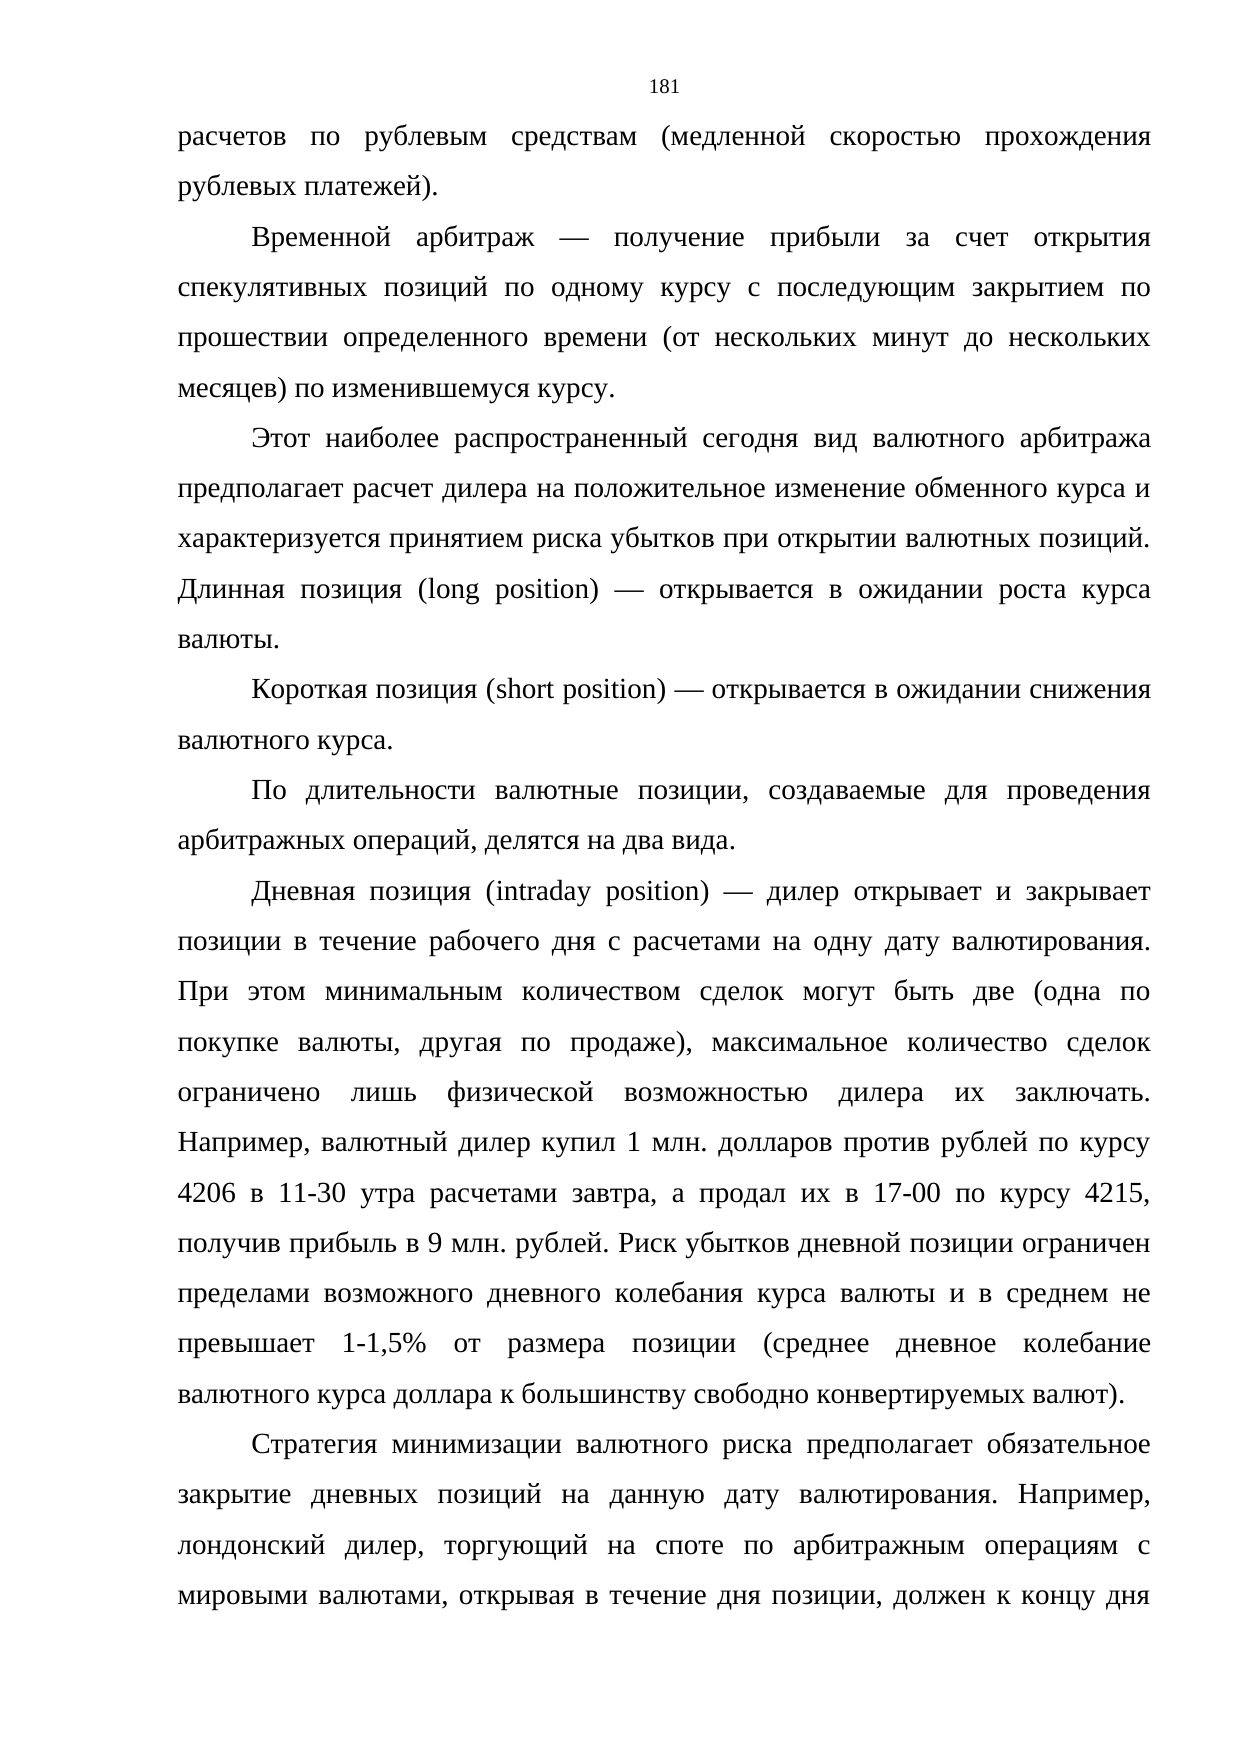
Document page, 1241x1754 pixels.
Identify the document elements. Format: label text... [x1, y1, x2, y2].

text Короткая позиция (short position) — открывается в ожидании снижения валютного курса. [177, 672, 1152, 755]
text По длительности валютные позиции, создаваемые для проведения арбитражных операций, делятся на два вида. [177, 772, 1152, 856]
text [177, 118, 1152, 202]
text Этот наиболее распространенный сегодня вид валютного арбитража предполагает расчет дилера на положительное изменение обменного курса и характеризуется принятием риска убытков при открытии валютных позиций. Длинная позиция (long position) — открывается в ожидании роста курса валюты. [177, 420, 1152, 655]
text Временной арбитраж — получение прибыли за счет открытия спекулятивных позиций по одному курсу с последующим закрытием по прошествии определенного времени (от нескольких минут до нескольких месяцев) по изменившемуся курсу. [177, 219, 1152, 403]
text Дневная позиция (intraday position) — дилер открывает и закрывает позиции в течение рабочего дня с расчетами на одну дату валютирования. При этом минимальным количеством сделок могут быть две (одна по покупке валюты, другая по продаже), максимальное количество сделок ограничено лишь физической возможностью дилера их заключать. Например, валютный дилер купил 1 млн. долларов против рублей по курсу 4206 в 11-30 утра расчетами завтра, а продал их в 17-00 по курсу 4215, получив прибыль в 9 млн. рублей. Риск убытков дневной позиции ограничен пределами возможного дневного колебания курса валюты и в среднем не превышает 1-1,5% от размера позиции (среднее дневное колебание валютного курса доллара к большинству свободно конвертируемых валют). [177, 873, 1152, 1409]
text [177, 1426, 1152, 1611]
